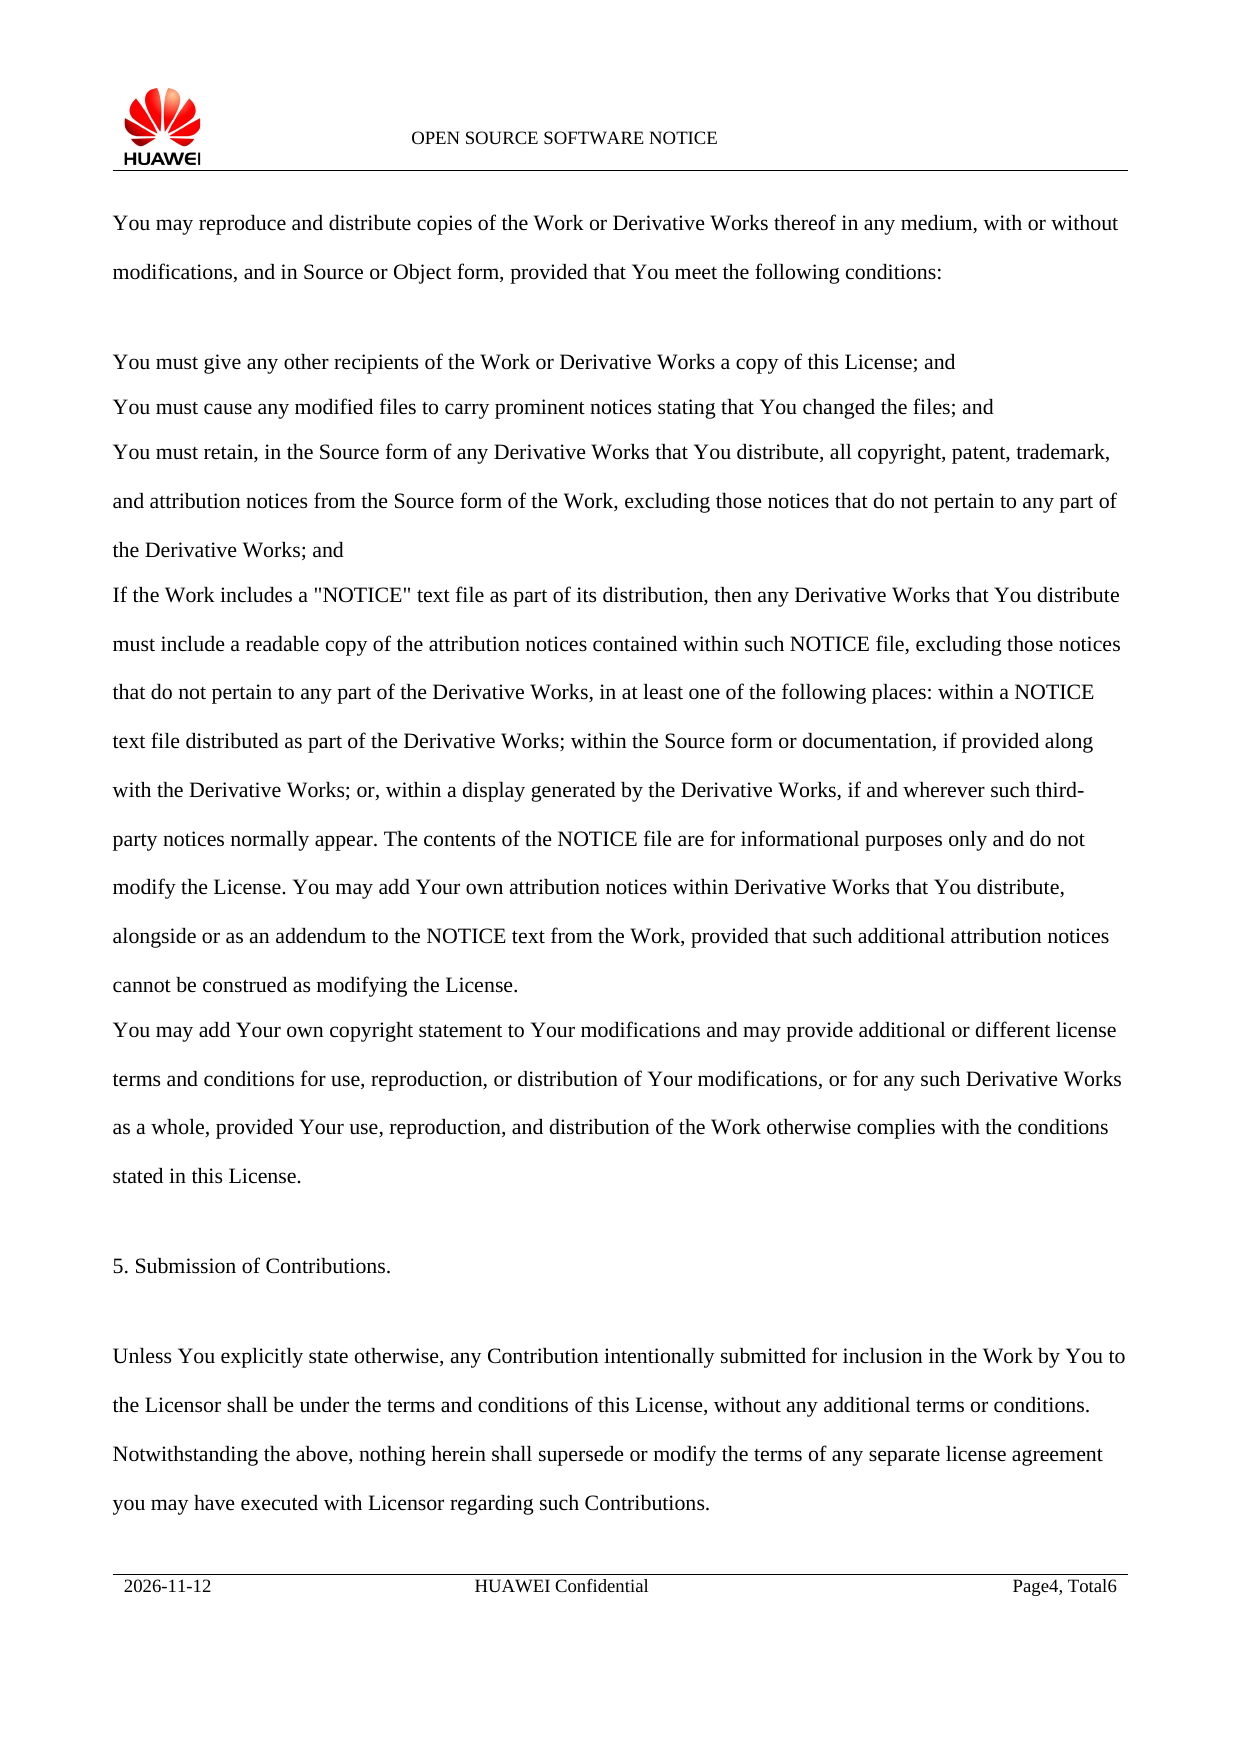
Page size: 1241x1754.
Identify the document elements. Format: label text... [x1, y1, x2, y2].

text You may add Your own copyright statement to Your modifications and may provide additional or different license terms and conditions for use, reproduction, or distribution of Your modifications, or for any such Derivative Works as a whole, provided Your use, reproduction, and distribution of the Work otherwise complies with the conditions stated in this License. [112, 1013, 1128, 1192]
text You may reproduce and distribute copies of the Work or Derivative Works thereof in any medium, with or without modifications, and in Source or Object form, provided that You meet the following conditions: [112, 206, 1128, 288]
text 5. Submission of Contributions. [112, 1250, 1128, 1282]
text You must retain, in the Source form of any Derivative Works that You distribute, all copyright, patent, trademark, and attribution notices from the Source form of the Work, excluding those notices that do not pertain to any part of the Derivative Works; and [112, 436, 1128, 566]
text You must cause any modified files to carry prominent notices stating that You changed the files; and [112, 390, 1128, 423]
text If the Work includes a "NOTICE" text file as part of its distribution, then any Derivative Works that You distribute must include a readable copy of the attribution notices contained within such NOTICE file, excluding those notices that do not pertain to any part of the Derivative Works, in at least one of the following places: within a NOTICE text file distributed as part of the Derivative Works; within the Source form or documentation, if provided along with the Derivative Works; or, within a display generated by the Derivative Works, if and wherever such third-party notices normally appear. The contents of the NOTICE file are for informational purposes only and do not modify the License. You may add Your own attribution notices within Derivative Works that You distribute, alongside or as an addendum to the NOTICE text from the Work, provided that such additional attribution notices cannot be construed as modifying the License. [112, 578, 1128, 1001]
text Unless You explicitly state otherwise, any Contribution intentionally submitted for inclusion in the Work by You to the Licensor shall be under the terms and conditions of this License, without any additional terms or conditions. Notwithstanding the above, nothing herein shall supersede or modify the terms of any separate license agreement you may have executed with Licensor regarding such Contributions. [112, 1340, 1128, 1519]
text You must give any other recipients of the Work or Derivative Works a copy of this License; and [112, 345, 1128, 378]
picture [124, 88, 201, 165]
